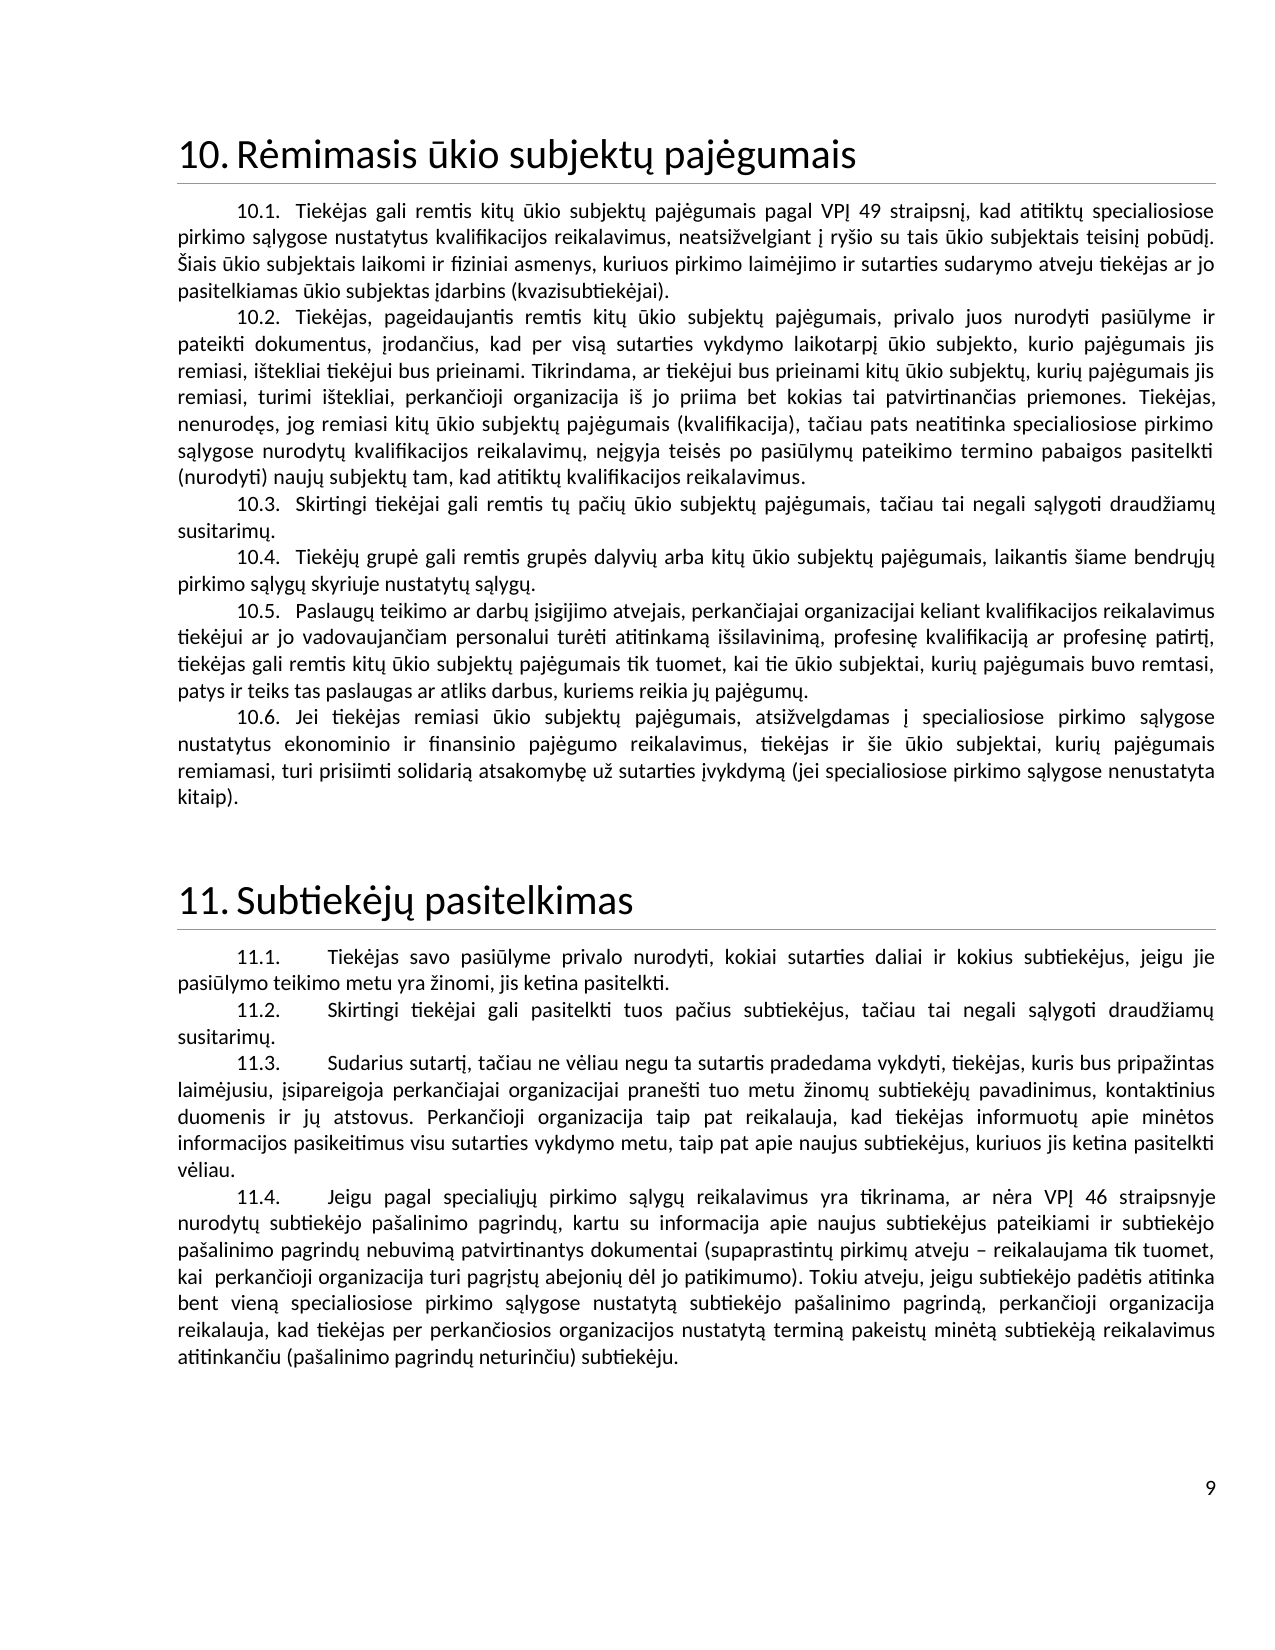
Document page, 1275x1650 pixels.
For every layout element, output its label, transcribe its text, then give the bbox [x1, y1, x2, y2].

list Skirtingi tiekėjai gali remtis tų pačių ūkio subjektų pajėgumais, tačiau tai negali sąlygoti draudžiamų susitarimų. [177, 490, 1216, 543]
list Skirtingi tiekėjai gali pasitelkti tuos pačius subtiekėjus, tačiau tai negali sąlygoti draudžiamų susitarimų. [177, 996, 1216, 1049]
list Jeigu pagal specialiųjų pirkimo sąlygų reikalavimus yra tikrinama, ar nėra VPĮ 46 straipsnyje nurodytų subtiekėjo pašalinimo pagrindų, kartu su informacija apie naujus subtiekėjus pateikiami ir subtiekėjo pašalinimo pagrindų nebuvimą patvirtinantys dokumentai (supaprastintų pirkimų atveju – reikalaujama tik tuomet, kai perkančioji organizacija turi pagrįstų abejonių dėl jo patikimumo). Tokiu atveju, jeigu subtiekėjo padėtis atitinka bent vieną specialiosiose pirkimo sąlygose nustatytą subtiekėjo pašalinimo pagrindą, perkančioji organizacija reikalauja, kad tiekėjas per perkančiosios organizacijos nustatytą terminą pakeistų minėtą subtiekėją reikalavimus atitinkančiu (pašalinimo pagrindų neturinčiu) subtiekėju. [177, 1183, 1216, 1369]
list Sudarius sutartį, tačiau ne vėliau negu ta sutartis pradedama vykdyti, tiekėjas, kuris bus pripažintas laimėjusiu, įsipareigoja perkančiajai organizacijai pranešti tuo metu žinomų subtiekėjų pavadinimus, kontaktinius duomenis ir jų atstovus. Perkančioji organizacija taip pat reikalauja, kad tiekėjas informuotų apie minėtos informacijos pasikeitimus visu sutarties vykdymo metu, taip pat apie naujus subtiekėjus, kuriuos jis ketina pasitelkti vėliau. [177, 1049, 1216, 1183]
list Paslaugų teikimo ar darbų įsigijimo atvejais, perkančiajai organizacijai keliant kvalifikacijos reikalavimus tiekėjui ar jo vadovaujančiam personalui turėti atitinkamą išsilavinimą, profesinę kvalifikaciją ar profesinę patirtį, tiekėjas gali remtis kitų ūkio subjektų pajėgumais tik tuomet, kai tie ūkio subjektai, kurių pajėgumais buvo remtasi, patys ir teiks tas paslaugas ar atliks darbus, kuriems reikia jų pajėgumų. [177, 597, 1216, 703]
list Tiekėjas, pageidaujantis remtis kitų ūkio subjektų pajėgumais, privalo juos nurodyti pasiūlyme ir pateikti dokumentus, įrodančius, kad per visą sutarties vykdymo laikotarpį ūkio subjekto, kurio pajėgumais jis remiasi, ištekliai tiekėjui bus prieinami. Tikrindama, ar tiekėjui bus prieinami kitų ūkio subjektų, kurių pajėgumais jis remiasi, turimi ištekliai, perkančioji organizacija iš jo priima bet kokias tai patvirtinančias priemones. Tiekėjas, nenurodęs, jog remiasi kitų ūkio subjektų pajėgumais (kvalifikacija), tačiau pats neatitinka specialiosiose pirkimo sąlygose nurodytų kvalifikacijos reikalavimų, neįgyja teisės po pasiūlymų pateikimo termino pabaigos pasitelkti (nurodyti) naujų subjektų tam, kad atitiktų kvalifikacijos reikalavimus. [177, 303, 1216, 410]
list Tiekėjas gali remtis kitų ūkio subjektų pajėgumais pagal VPĮ 49 straipsnį, kad atitiktų specialiosiose pirkimo sąlygose nustatytus kvalifikacijos reikalavimus, neatsižvelgiant į ryšio su tais ūkio subjektais teisinį pobūdį. Šiais ūkio subjektais laikomi ir fiziniai asmenys, kuriuos pirkimo laimėjimo ir sutarties sudarymo atveju tiekėjas ar jo pasitelkiamas ūkio subjektas įdarbins (kvazisubtiekėjai). [177, 197, 1216, 303]
subtitle Subtiekėjų pasitelkimas [177, 874, 1216, 929]
list Jei tiekėjas remiasi ūkio subjektų pajėgumais, atsižvelgdamas į specialiosiose pirkimo sąlygose nustatytus ekonominio ir finansinio pajėgumo reikalavimus, tiekėjas ir šie ūkio subjektai, kurių pajėgumais remiamasi, turi prisiimti solidarią atsakomybę už sutarties įvykdymą (jei specialiosiose pirkimo sąlygose nenustatyta kitaip). [177, 703, 1216, 810]
list Tiekėjų grupė gali remtis grupės dalyvių arba kitų ūkio subjektų pajėgumais, laikantis šiame bendrųjų pirkimo sąlygų skyriuje nustatytų sąlygų. [177, 543, 1216, 597]
list Tiekėjas savo pasiūlyme privalo nurodyti, kokiai sutarties daliai ir kokius subtiekėjus, jeigu jie pasiūlymo teikimo metu yra žinomi, jis ketina pasitelkti. [177, 943, 1216, 996]
subtitle Rėmimasis ūkio subjektų pajėgumais [177, 128, 1216, 183]
